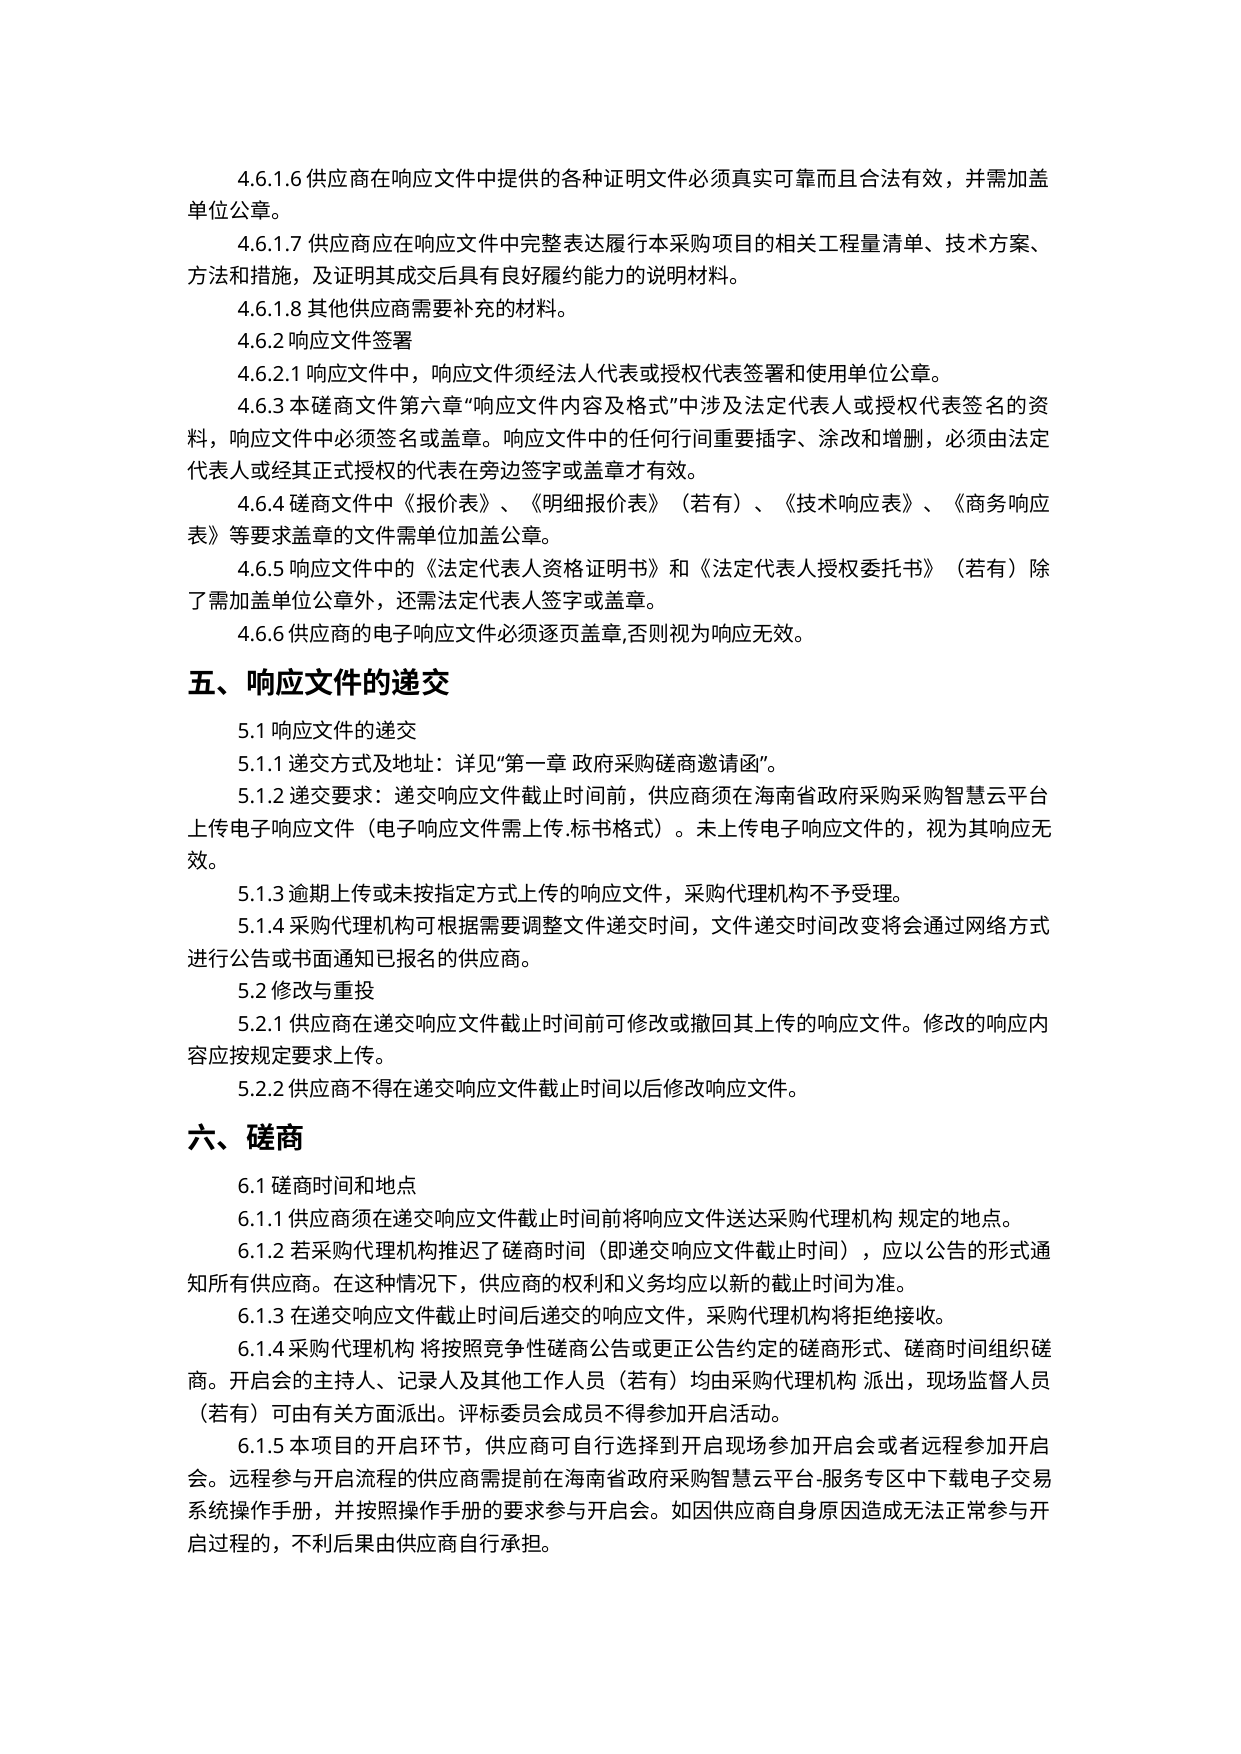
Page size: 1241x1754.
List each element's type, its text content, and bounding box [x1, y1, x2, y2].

text 4.6.2响应文件签署 [187, 324, 1053, 357]
text 4.6.6供应商的电子响应文件必须逐页盖章,否则视为响应无效。 [187, 617, 1053, 649]
text 4.6.1.8 其他供应商需要补充的材料。 [187, 292, 1053, 324]
text 5.1.1递交方式及地址：详见“第一章 政府采购磋商邀请函”。 [187, 747, 1053, 779]
text 6.1.5本项目的开启环节，供应商可自行选择到开启现场参加开启会或者远程参加开启会。远程参与开启流程的供应商需提前在海南省政府采购智慧云平台-服务专区中下载电子交易系统操作手册，并按照操作手册的要求参与开启会。如因供应商自身原因造成无法正常参与开启过程的，不利后果由供应商自行承担。 [187, 1429, 1053, 1559]
text 5.1.4采购代理机构可根据需要调整文件递交时间，文件递交时间改变将会通过网络方式进行公告或书面通知已报名的供应商。 [187, 909, 1053, 974]
text 5.2.1供应商在递交响应文件截止时间前可修改或撤回其上传的响应文件。修改的响应内容应按规定要求上传。 [187, 1007, 1053, 1072]
text 5.2修改与重投 [187, 974, 1053, 1007]
text 4.6.1.6供应商在响应文件中提供的各种证明文件必须真实可靠而且合法有效，并需加盖单位公章。 [187, 162, 1053, 227]
text 6.1.4采购代理机构 将按照竞争性磋商公告或更正公告约定的磋商形式、磋商时间组织磋商。开启会的主持人、记录人及其他工作人员（若有）均由采购代理机构 派出，现场监督人员（若有）可由有关方面派出。评标委员会成员不得参加开启活动。 [187, 1332, 1053, 1429]
text 5.1响应文件的递交 [187, 714, 1053, 747]
text 6.1.1供应商须在递交响应文件截止时间前将响应文件送达采购代理机构 规定的地点。 [187, 1202, 1053, 1234]
text 5.2.2供应商不得在递交响应文件截止时间以后修改响应文件。 [187, 1072, 1053, 1104]
text 6.1.2 若采购代理机构推迟了磋商时间（即递交响应文件截止时间），应以公告的形式通知所有供应商。在这种情况下，供应商的权利和义务均应以新的截止时间为准。 [187, 1234, 1053, 1299]
text 4.6.1.7 供应商应在响应文件中完整表达履行本采购项目的相关工程量清单、技术方案、方法和措施，及证明其成交后具有良好履约能力的说明材料。 [187, 227, 1053, 292]
text 4.6.4磋商文件中《报价表》、《明细报价表》（若有）、《技术响应表》、《商务响应表》等要求盖章的文件需单位加盖公章。 [187, 487, 1053, 552]
text 4.6.2.1响应文件中，响应文件须经法人代表或授权代表签署和使用单位公章。 [187, 357, 1053, 389]
text 5.1.2递交要求：递交响应文件截止时间前，供应商须在海南省政府采购采购智慧云平台上传电子响应文件（电子响应文件需上传.标书格式）。未上传电子响应文件的，视为其响应无效。 [187, 779, 1053, 877]
text 六、磋商 [187, 1104, 1053, 1169]
text 6.1磋商时间和地点 [187, 1169, 1053, 1202]
text 4.6.3本磋商文件第六章“响应文件内容及格式”中涉及法定代表人或授权代表签名的资料，响应文件中必须签名或盖章。响应文件中的任何行间重要插字、涂改和增删，必须由法定代表人或经其正式授权的代表在旁边签字或盖章才有效。 [187, 389, 1053, 487]
text 4.6.5响应文件中的《法定代表人资格证明书》和《法定代表人授权委托书》（若有）除了需加盖单位公章外，还需法定代表人签字或盖章。 [187, 552, 1053, 617]
text 五、响应文件的递交 [187, 649, 1053, 714]
text 6.1.3 在递交响应文件截止时间后递交的响应文件，采购代理机构将拒绝接收。 [187, 1299, 1053, 1332]
text 5.1.3逾期上传或未按指定方式上传的响应文件，采购代理机构不予受理。 [187, 877, 1053, 909]
